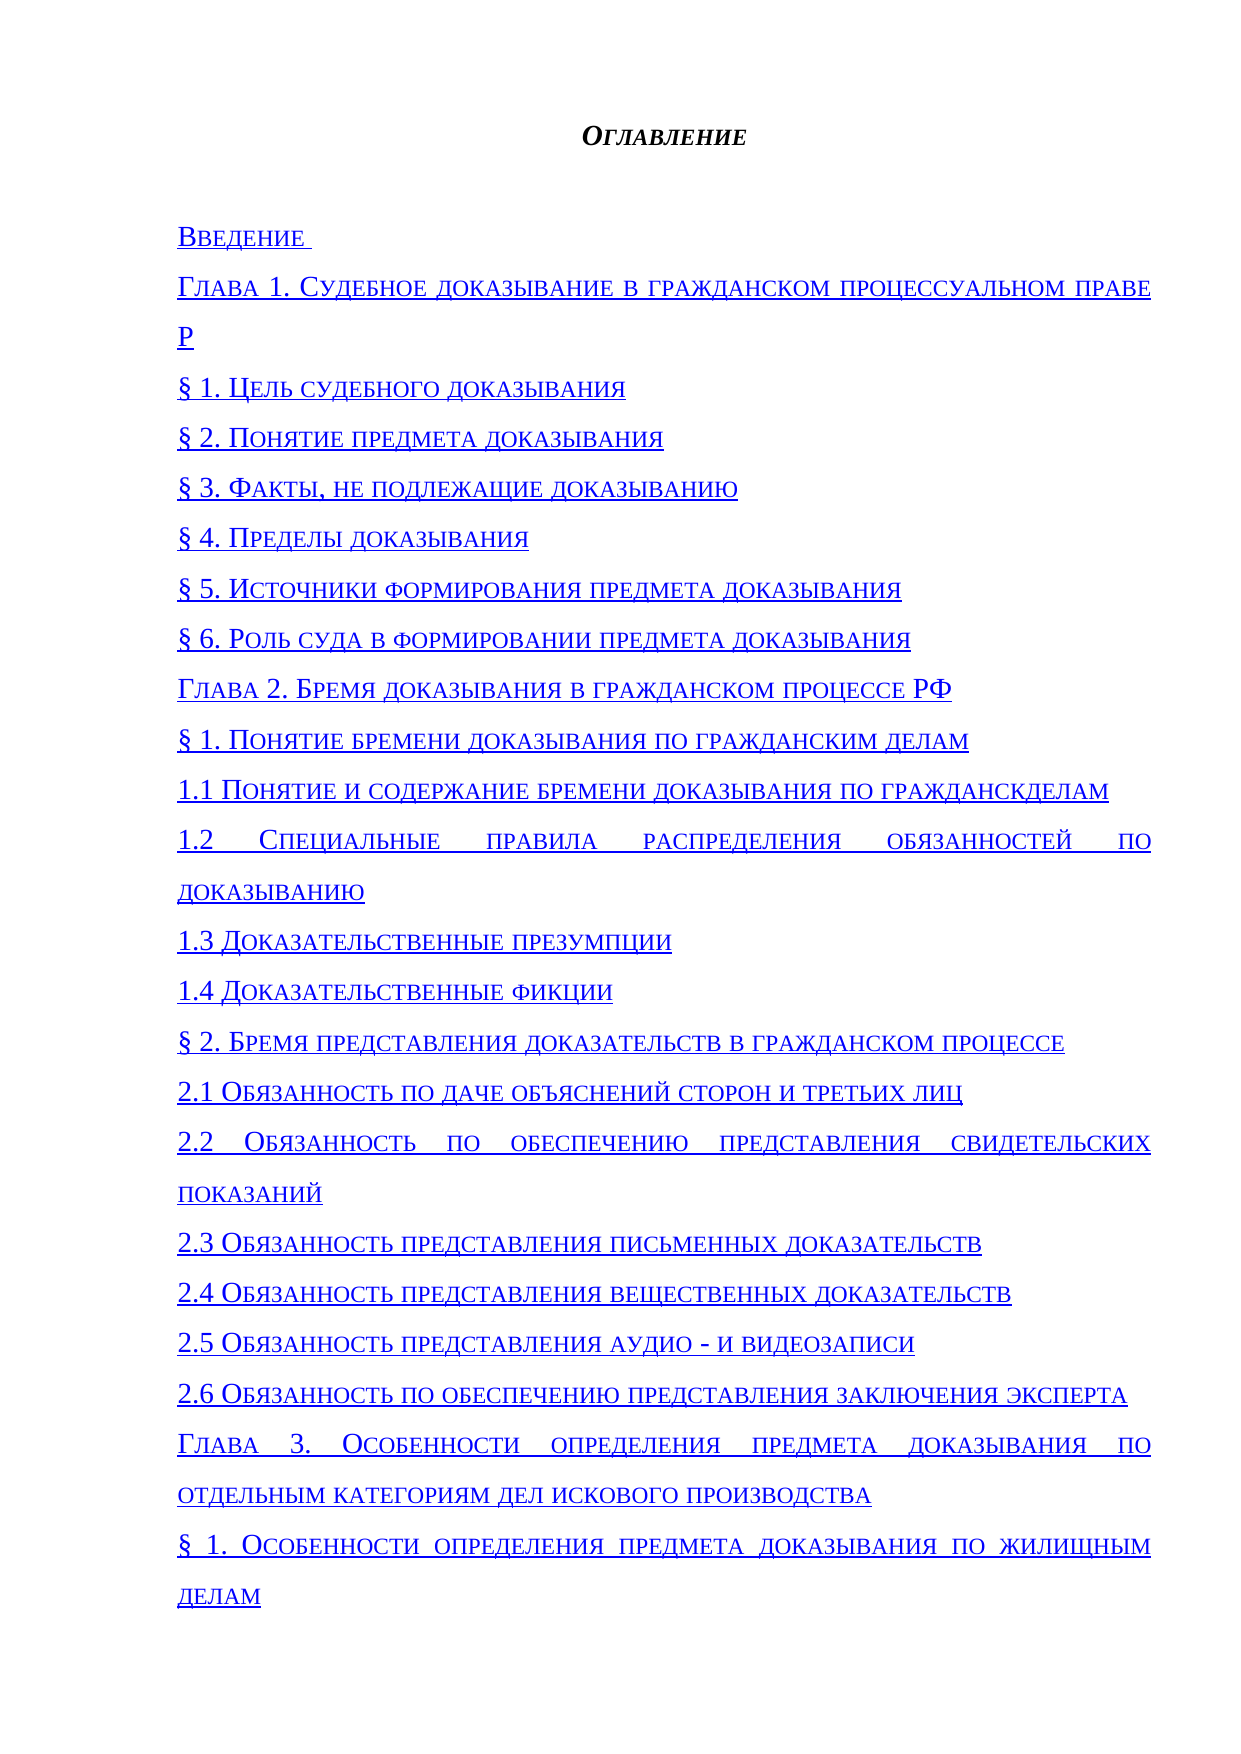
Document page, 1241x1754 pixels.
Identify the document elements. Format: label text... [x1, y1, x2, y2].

text § 1. Понятие бремени доказывания по гражданским делам [177, 722, 1152, 755]
text § 2. Бремя представления доказательств в гражданском процессе [177, 1024, 1152, 1057]
text § 1. Цель судебного доказывания [177, 370, 1152, 403]
text § 5. Источники формирования предмета доказывания [177, 571, 1152, 604]
text § 1. Особенности определения предмета доказывания по жилищным делам [177, 1527, 1152, 1611]
text § 4. Пределы доказывания [177, 521, 1152, 554]
text Глава 2. Бремя доказывания в гражданском процессе РФ [177, 672, 1152, 705]
text 2.1 Обязанность по даче объяснений сторон и третьих лиц [177, 1074, 1152, 1108]
text 1.4 Доказательственные фикции [177, 973, 1152, 1007]
text 2.5 Обязанность представления аудио - и видеозаписи [177, 1326, 1152, 1359]
text 2.4 Обязанность представления вещественных доказательств [177, 1275, 1152, 1309]
text Введение [177, 219, 1152, 252]
text 1.1 Понятие и содержание бремени доказывания по гражданскделам [177, 772, 1152, 806]
text Глава 3. Особенности определения предмета доказывания по отдельным категориям дел искового производства [177, 1426, 1152, 1510]
text § 6. Роль суда в формировании предмета доказывания [177, 621, 1152, 655]
text § 2. Понятие предмета доказывания [177, 420, 1152, 453]
text 2.3 Обязанность представления письменных доказательств [177, 1225, 1152, 1258]
text 1.2 Специальные правила распределения обязанностей по доказыванию [177, 822, 1152, 906]
text § 3. Факты, не подлежащие доказыванию [177, 470, 1152, 504]
text 1.3 Доказательственные презумпции [177, 923, 1152, 957]
text 2.2 Обязанность по обеспечению представления свидетельских показаний [177, 1124, 1152, 1208]
text 2.6 Обязанность по обеспечению представления заключения эксперта [177, 1376, 1152, 1409]
text Оглавление [177, 118, 1152, 152]
text Глава 1. Судебное доказывание в гражданском процессуальном праве РФ [177, 269, 1152, 353]
